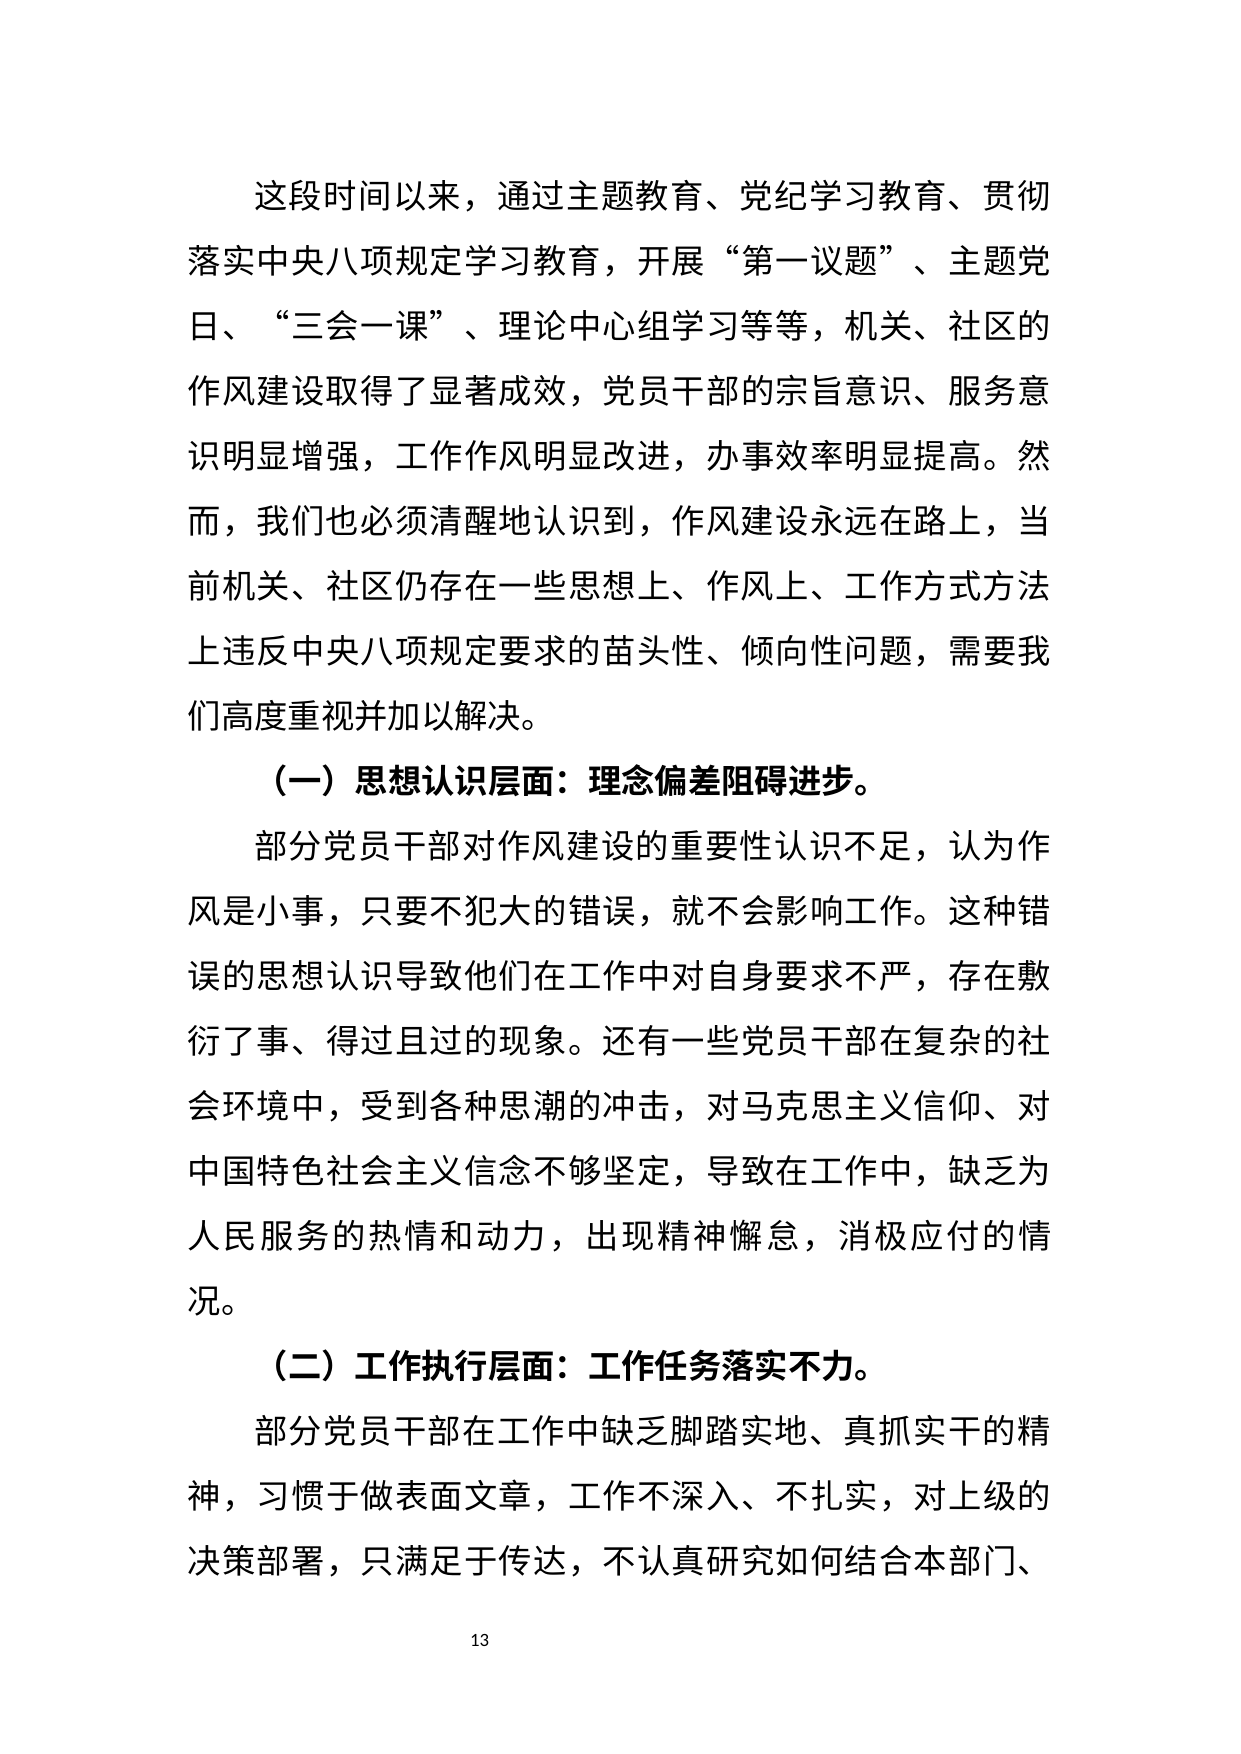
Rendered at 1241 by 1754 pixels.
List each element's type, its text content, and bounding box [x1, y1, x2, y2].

list 部分党员干部对作风建设的重要性认识不足，认为作风是小事，只要不犯大的错误，就不会影响工作。这种错误的思想认识导致他们在工作中对自身要求不严，存在敷衍了事、得过且过的现象。还有一些党员干部在复杂的社会环境中，受到各种思潮的冲击，对马克思主义信仰、对中国特色社会主义信念不够坚定，导致在工作中，缺乏为人民服务的热情和动力，出现精神懈怠，消极应付的情况。 [187, 812, 1053, 1332]
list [187, 1397, 1053, 1592]
list （二）工作执行层面：工作任务落实不力。 [187, 1332, 1053, 1397]
list 这段时间以来，通过主题教育、党纪学习教育、贯彻落实中央八项规定学习教育，开展“第一议题”、主题党日、“三会一课”、理论中心组学习等等，机关、社区的作风建设取得了显著成效，党员干部的宗旨意识、服务意识明显增强，工作作风明显改进，办事效率明显提高。然而，我们也必须清醒地认识到，作风建设永远在路上，当前机关、社区仍存在一些思想上、作风上、工作方式方法上违反中央八项规定要求的苗头性、倾向性问题，需要我们高度重视并加以解决。 [187, 162, 1053, 747]
list （一）思想认识层面：理念偏差阻碍进步。 [187, 747, 1053, 812]
